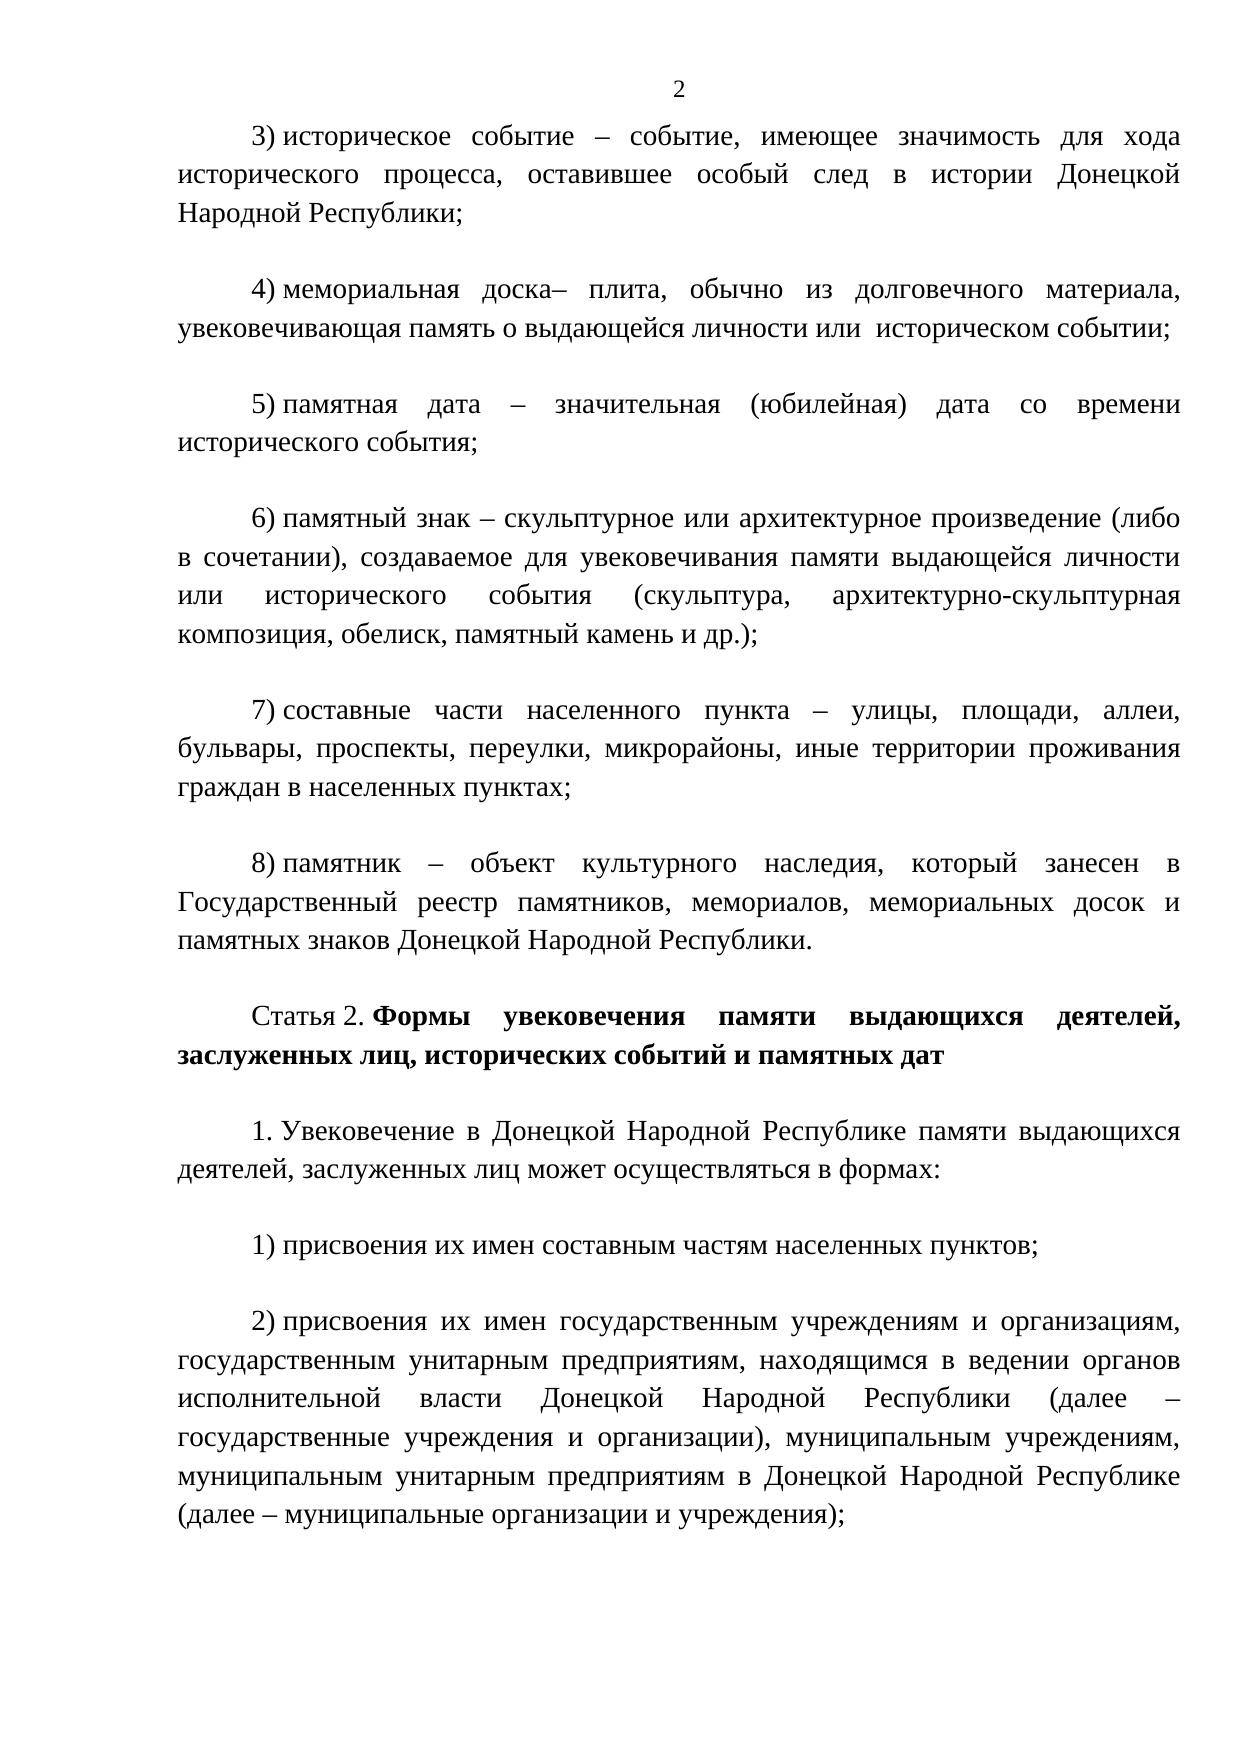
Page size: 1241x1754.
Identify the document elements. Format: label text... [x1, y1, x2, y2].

text 2) присвоения их имен государственным учреждениям и организациям, государственным унитарным предприятиям, находящимся в ведении органов исполнительной власти Донецкой Народной Республики (далее – государственные учреждения и организации), муниципальным учреждениям, муниципальным унитарным предприятиям в Донецкой Народной Республике (далее – муниципальные организации и учреждения); [177, 1303, 1181, 1530]
text 8) памятник – объект культурного наследия, который занесен в Государственный реестр памятников, мемориалов, мемориальных досок и памятных знаков Донецкой Народной Республики. [177, 845, 1181, 956]
text 4) мемориальная доска– плита, обычно из долговечного материала, увековечивающая память о выдающейся личности или историческом событии; [177, 271, 1181, 343]
text 7) составные части населенного пункта – улицы, площади, аллеи, бульвары, проспекты, переулки, микрорайоны, иные территории проживания граждан в населенных пунктах; [177, 692, 1181, 803]
text 5) памятная дата – значительная (юбилейная) дата со времени исторического события; [177, 386, 1181, 458]
text 6) памятный знак – скульптурное или архитектурное произведение (либо в сочетании), создаваемое для увековечивания памяти выдающейся личности или исторического события (скульптура, архитектурно-скульптурная композиция, обелиск, памятный камень и др.); [177, 500, 1181, 649]
text 1) присвоения их имен составным частям населенных пунктов; [177, 1227, 1181, 1261]
text 3) историческое событие – событие, имеющее значимость для хода исторического процесса, оставившее особый след в истории Донецкой Народной Республики; [177, 118, 1181, 229]
text Статья 2. Формы увековечения памяти выдающихся деятелей, заслуженных лиц, исторических событий и памятных дат [177, 998, 1181, 1070]
text 1. Увековечение в Донецкой Народной Республике памяти выдающихся деятелей, заслуженных лиц может осуществляться в формах: [177, 1113, 1181, 1185]
